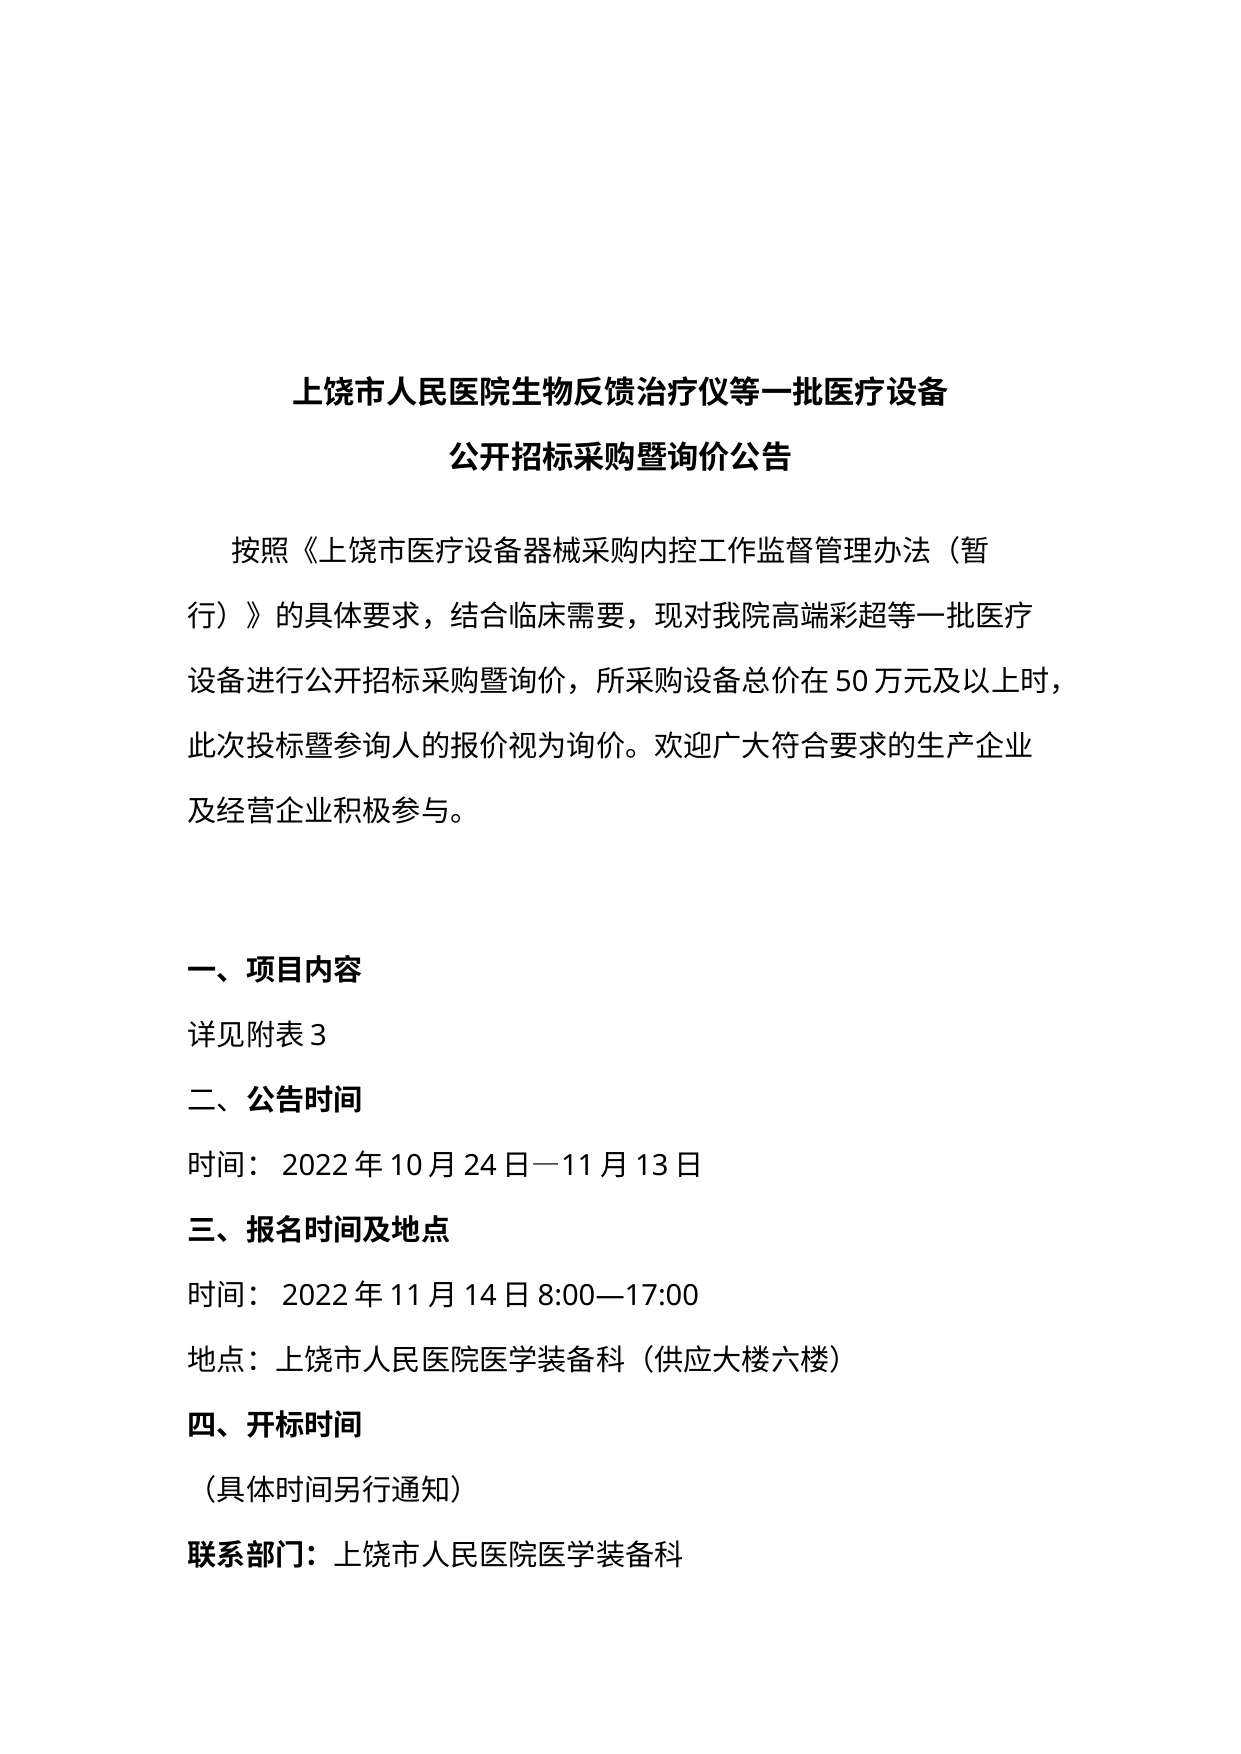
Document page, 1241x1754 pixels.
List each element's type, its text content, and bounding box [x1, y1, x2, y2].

text 时间： 2022年10月24日—11月13日 [187, 1130, 1053, 1195]
text 公开招标采购暨询价公告 [187, 422, 1053, 487]
text 地点：上饶市人民医院医学装备科（供应大楼六楼） [187, 1325, 1053, 1390]
text 二、公告时间 [187, 1065, 1053, 1130]
text 四、开标时间 [187, 1390, 1053, 1455]
text 联系部门：上饶市人民医院医学装备科 [187, 1520, 1053, 1585]
text 三、报名时间及地点 [187, 1195, 1053, 1260]
text 时间： 2022年11月14日8:00—17:00 [187, 1260, 1053, 1325]
text 上饶市人民医院生物反馈治疗仪等一批医疗设备 [187, 357, 1053, 422]
text 按照《上饶市医疗设备器械采购内控工作监督管理办法（暂行）》的具体要求，结合临床需要，现对我院高端彩超等一批医疗设备进行公开招标采购暨询价，所采购设备总价在50万元及以上时，此次投标暨参询人的报价视为询价。欢迎广大符合要求的生产企业及经营企业积极参与。 [187, 516, 1053, 841]
text 详见附表3 [187, 1000, 1053, 1065]
text （具体时间另行通知） [187, 1455, 1053, 1520]
text 一、项目内容 [187, 935, 1053, 1000]
